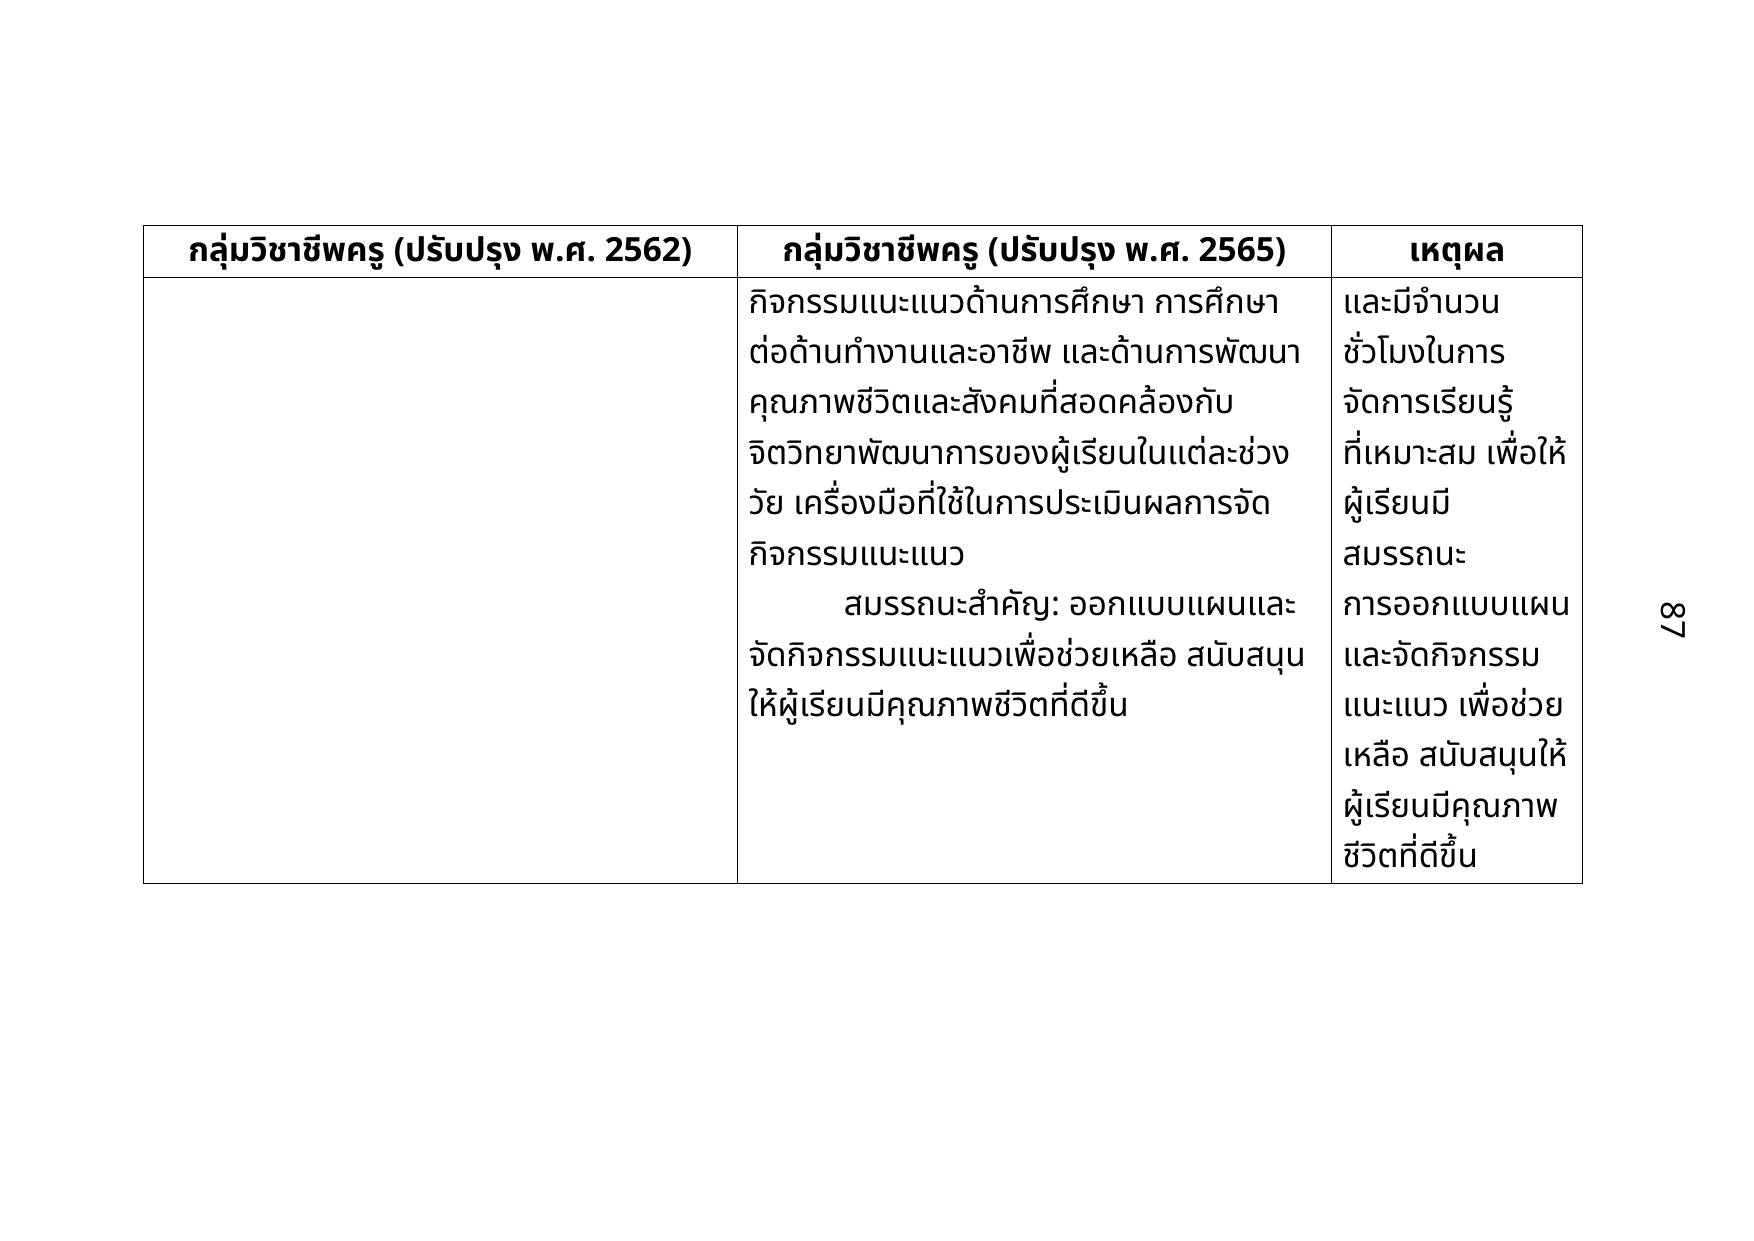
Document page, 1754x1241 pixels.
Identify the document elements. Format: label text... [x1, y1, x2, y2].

table_cell [144, 278, 737, 883]
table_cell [1332, 278, 1582, 883]
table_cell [738, 278, 1331, 883]
table_header เหตุผล [1332, 226, 1582, 277]
table_header กลุ่มวิชาชีพครู (ปรับปรุง พ.ศ. 2562) [144, 226, 737, 277]
table_header กลุ่มวิชาชีพครู (ปรับปรุง พ.ศ. 2565) [738, 226, 1331, 277]
